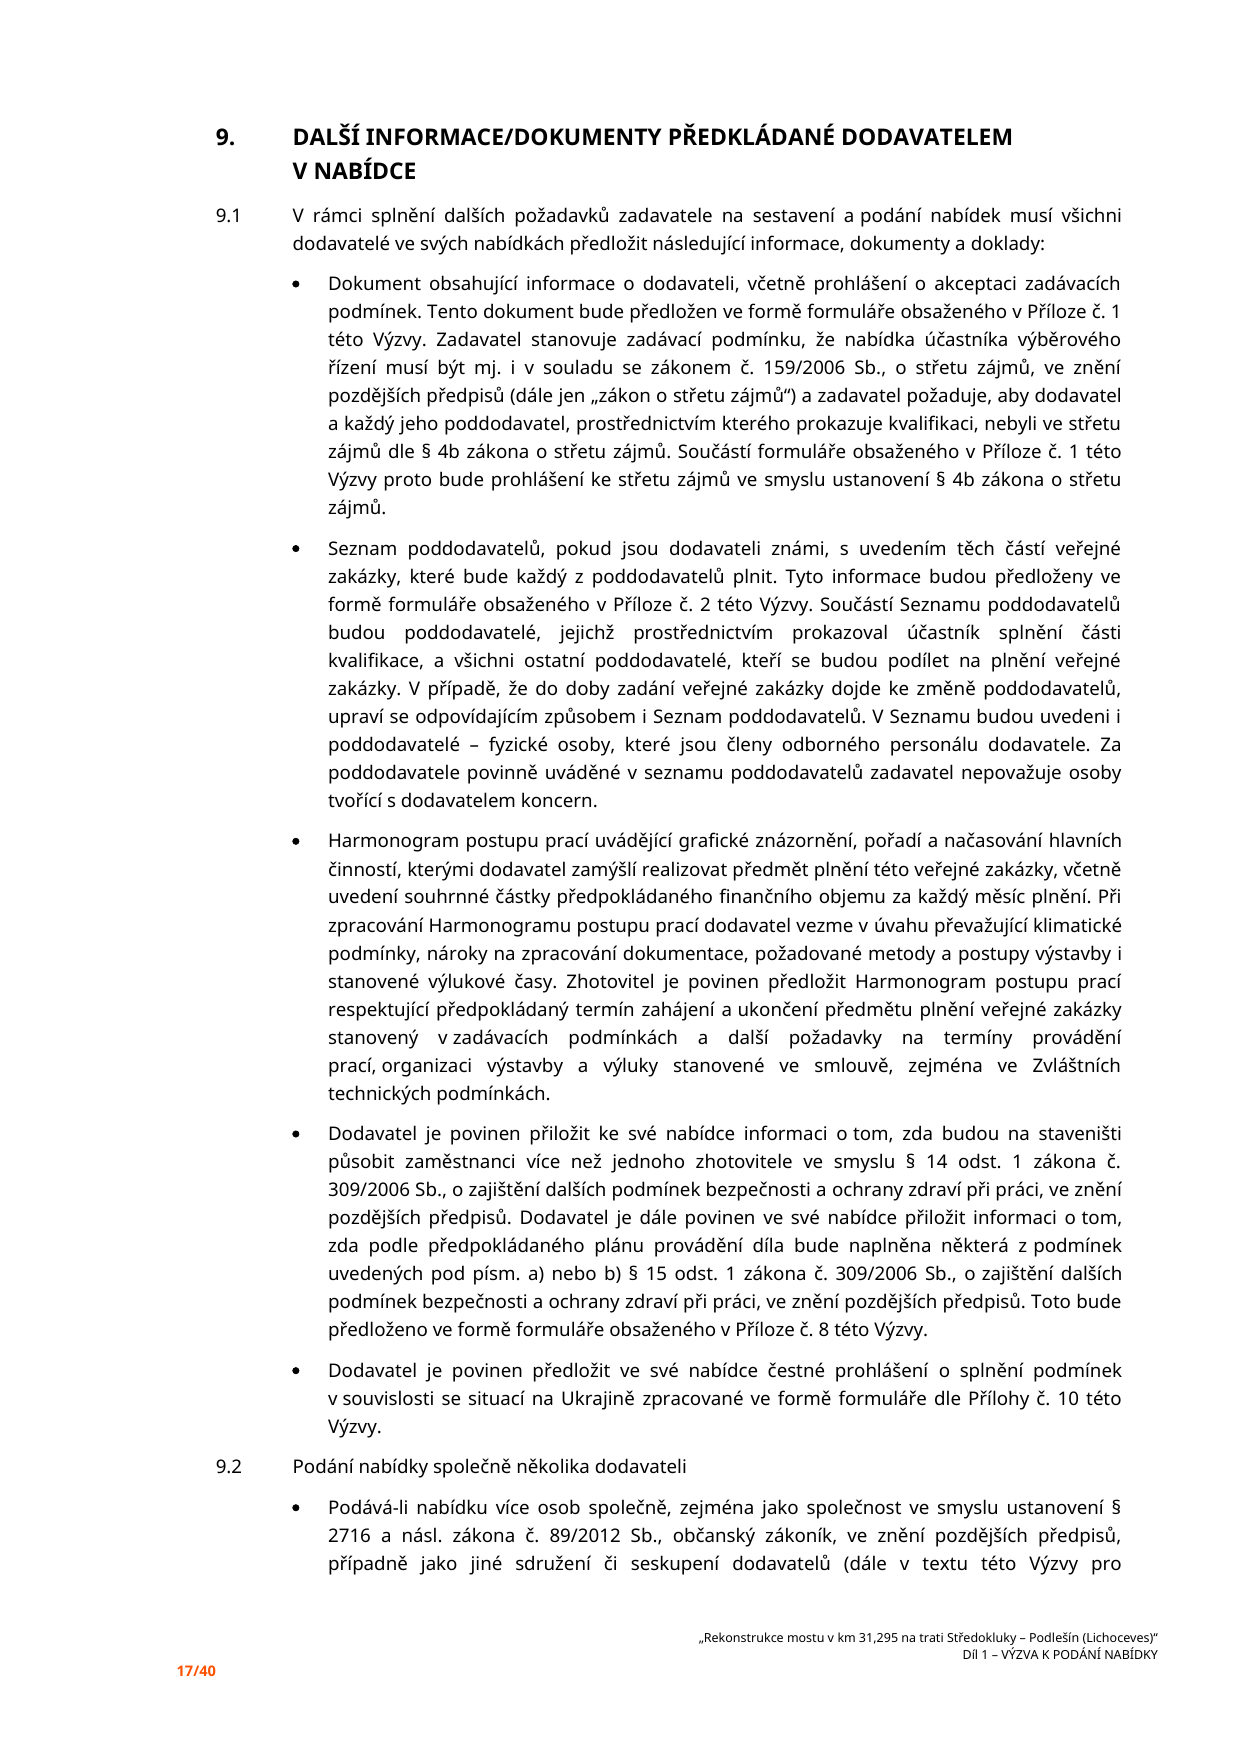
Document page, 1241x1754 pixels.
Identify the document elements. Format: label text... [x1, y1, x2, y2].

text Harmonogram postupu prací uvádějící grafické znázornění, pořadí a načasování hlavních činností, kterými dodavatel zamýšlí realizovat předmět plnění této veřejné zakázky, včetně uvedení souhrnné částky předpokládaného finančního objemu za každý měsíc plnění. Při zpracování Harmonogramu postupu prací dodavatel vezme v úvahu převažující klimatické podmínky, nároky na zpracování dokumentace, požadované metody a postupy výstavby i stanovené výlukové časy. Zhotovitel je povinen předložit Harmonogram postupu prací respektující předpokládaný termín zahájení a ukončení předmětu plnění veřejné zakázky stanovený v zadávacích podmínkách a další požadavky na termíny provádění prací, organizaci výstavby a výluky stanovené ve smlouvě, zejména ve Zvláštních technických podmínkách. [292, 828, 1122, 1106]
text Dodavatel je povinen předložit ve své nabídce čestné prohlášení o splnění podmínek v souvislosti se situací na Ukrajině zpracované ve formě formuláře dle Přílohy č. 10 této Výzvy. [292, 1357, 1122, 1439]
text Seznam poddodavatelů, pokud jsou dodavateli známi, s uvedením těch částí veřejné zakázky, které bude každý z poddodavatelů plnit. Tyto informace budou předloženy ve formě formuláře obsaženého v Příloze č. 2 této Výzvy. Součástí Seznamu poddodavatelů budou poddodavatelé, jejichž prostřednictvím prokazoval účastník splnění části kvalifikace, a všichni ostatní poddodavatelé, kteří se budou podílet na plnění veřejné zakázky. V případě, že do doby zadání veřejné zakázky dojde ke změně poddodavatelů, upraví se odpovídajícím způsobem i Seznam poddodavatelů. V Seznamu budou uvedeni i poddodavatelé – fyzické osoby, které jsou členy odborného personálu dodavatele. Za poddodavatele povinně uváděné v seznamu poddodavatelů zadavatel nepovažuje osoby tvořící s dodavatelem koncern. [292, 535, 1122, 813]
text Podání nabídky společně několika dodavateli [216, 1454, 1122, 1479]
text Dokument obsahující informace o dodavateli, včetně prohlášení o akceptaci zadávacích podmínek. Tento dokument bude předložen ve formě formuláře obsaženého v Příloze č. 1 této Výzvy. Zadavatel stanovuje zadávací podmínku, že nabídka účastníka výběrového řízení musí být mj. i v souladu se zákonem č. 159/2006 Sb., o střetu zájmů, ve znění pozdějších předpisů (dále jen „zákon o střetu zájmů“) a zadavatel požaduje, aby dodavatel a každý jeho poddodavatel, prostřednictvím kterého prokazuje kvalifikaci, nebyli ve střetu zájmů dle § 4b zákona o střetu zájmů. Součástí formuláře obsaženého v Příloze č. 1 této Výzvy proto bude prohlášení ke střetu zájmů ve smyslu ustanovení § 4b zákona o střetu zájmů. [292, 270, 1122, 520]
text Dodavatel je povinen přiložit ke své nabídce informaci o tom, zda budou na staveništi působit zaměstnanci více než jednoho zhotovitele ve smyslu § 14 odst. 1 zákona č. 309/2006 Sb., o zajištění dalších podmínek bezpečnosti a ochrany zdraví při práci, ve znění pozdějších předpisů. Dodavatel je dále povinen ve své nabídce přiložit informaci o tom, zda podle předpokládaného plánu provádění díla bude naplněna některá z podmínek uvedených pod písm. a) nebo b) § 15 odst. 1 zákona č. 309/2006 Sb., o zajištění dalších podmínek bezpečnosti a ochrany zdraví při práci, ve znění pozdějších předpisů. Toto bude předloženo ve formě formuláře obsaženého v Příloze č. 8 této Výzvy. [292, 1121, 1122, 1342]
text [292, 1494, 1122, 1576]
text V rámci splnění dalších požadavků zadavatele na sestavení a podání nabídek musí všichni dodavatelé ve svých nabídkách předložit následující informace, dokumenty a doklady: [216, 202, 1122, 255]
text DALŠÍ INFORMACE/DOKUMENTY PŘEDKLÁDANÉ DODAVATELEM V NABÍDCE [216, 121, 1122, 186]
